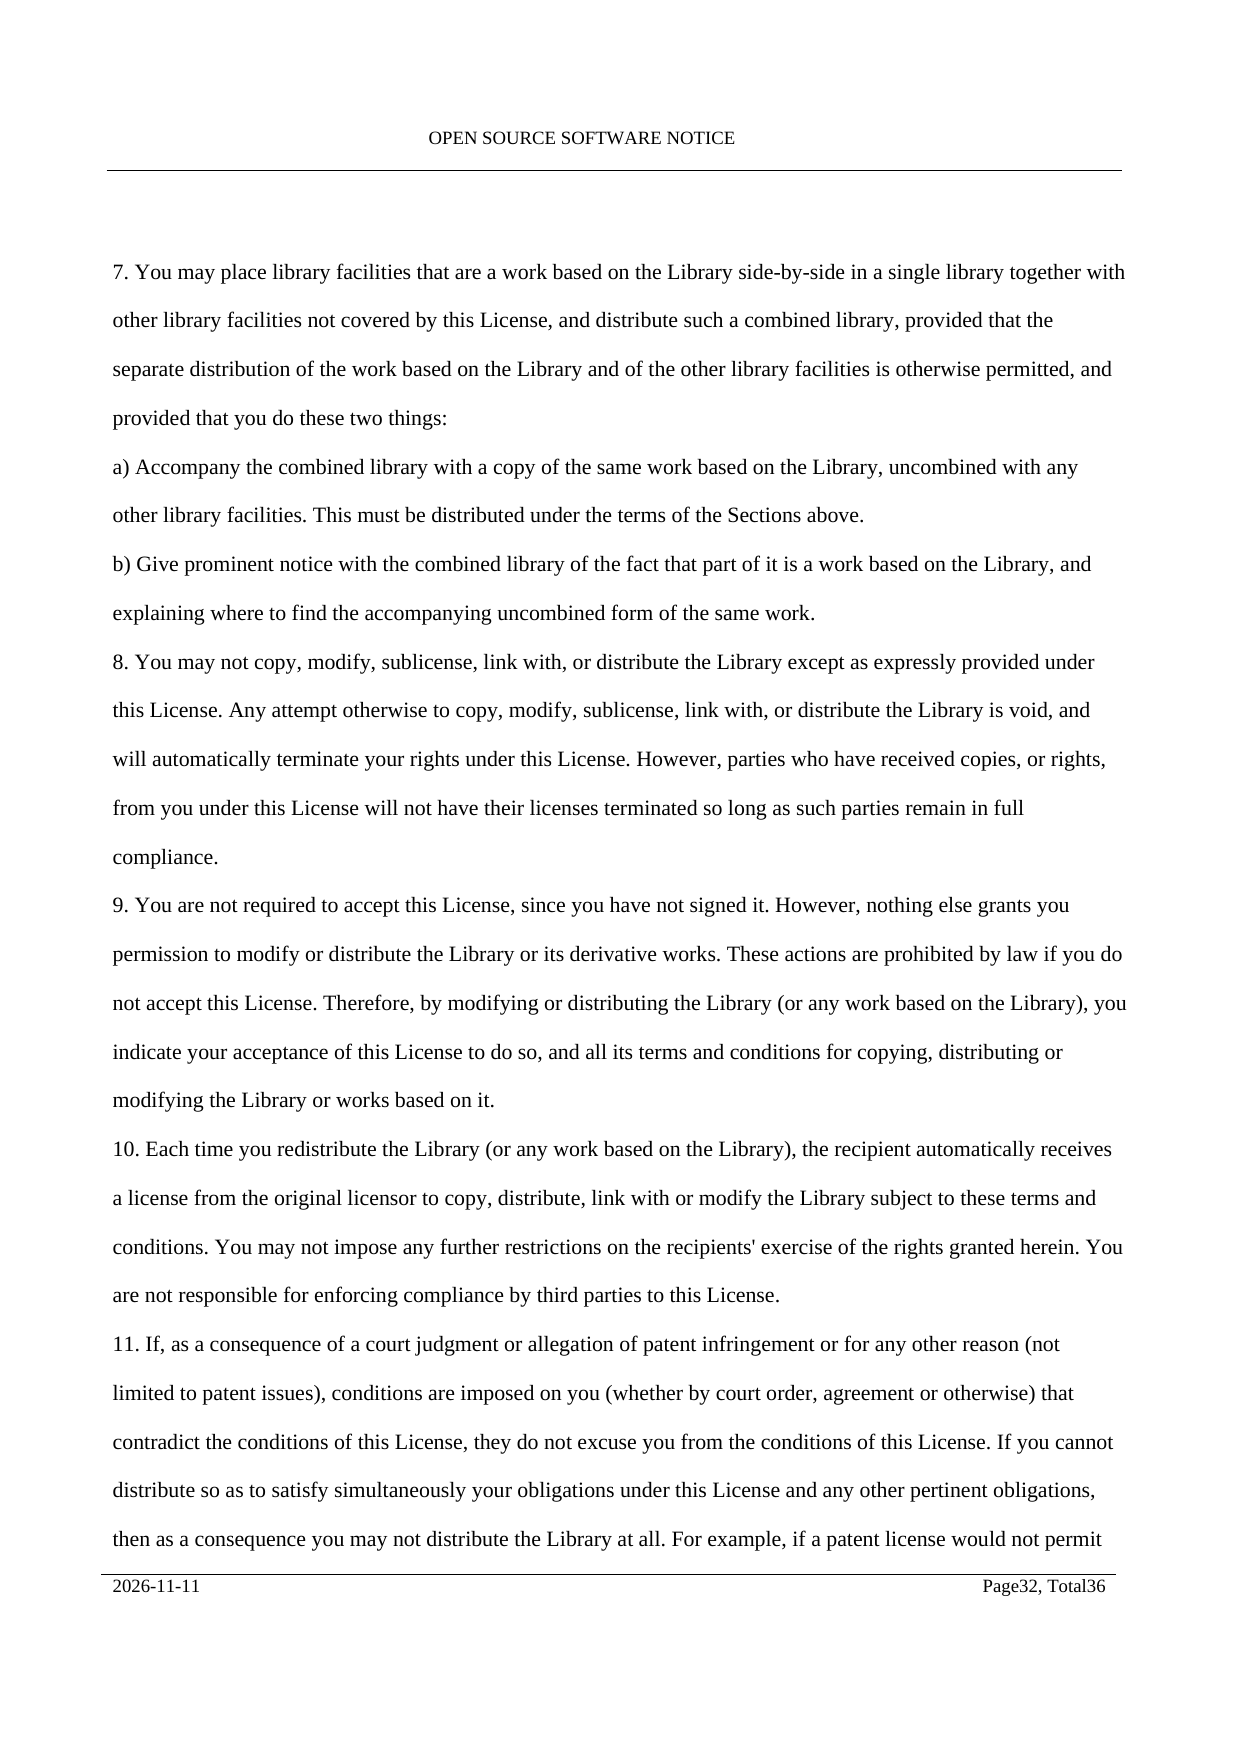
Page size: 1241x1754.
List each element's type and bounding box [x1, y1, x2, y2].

text [112, 206, 1128, 1555]
